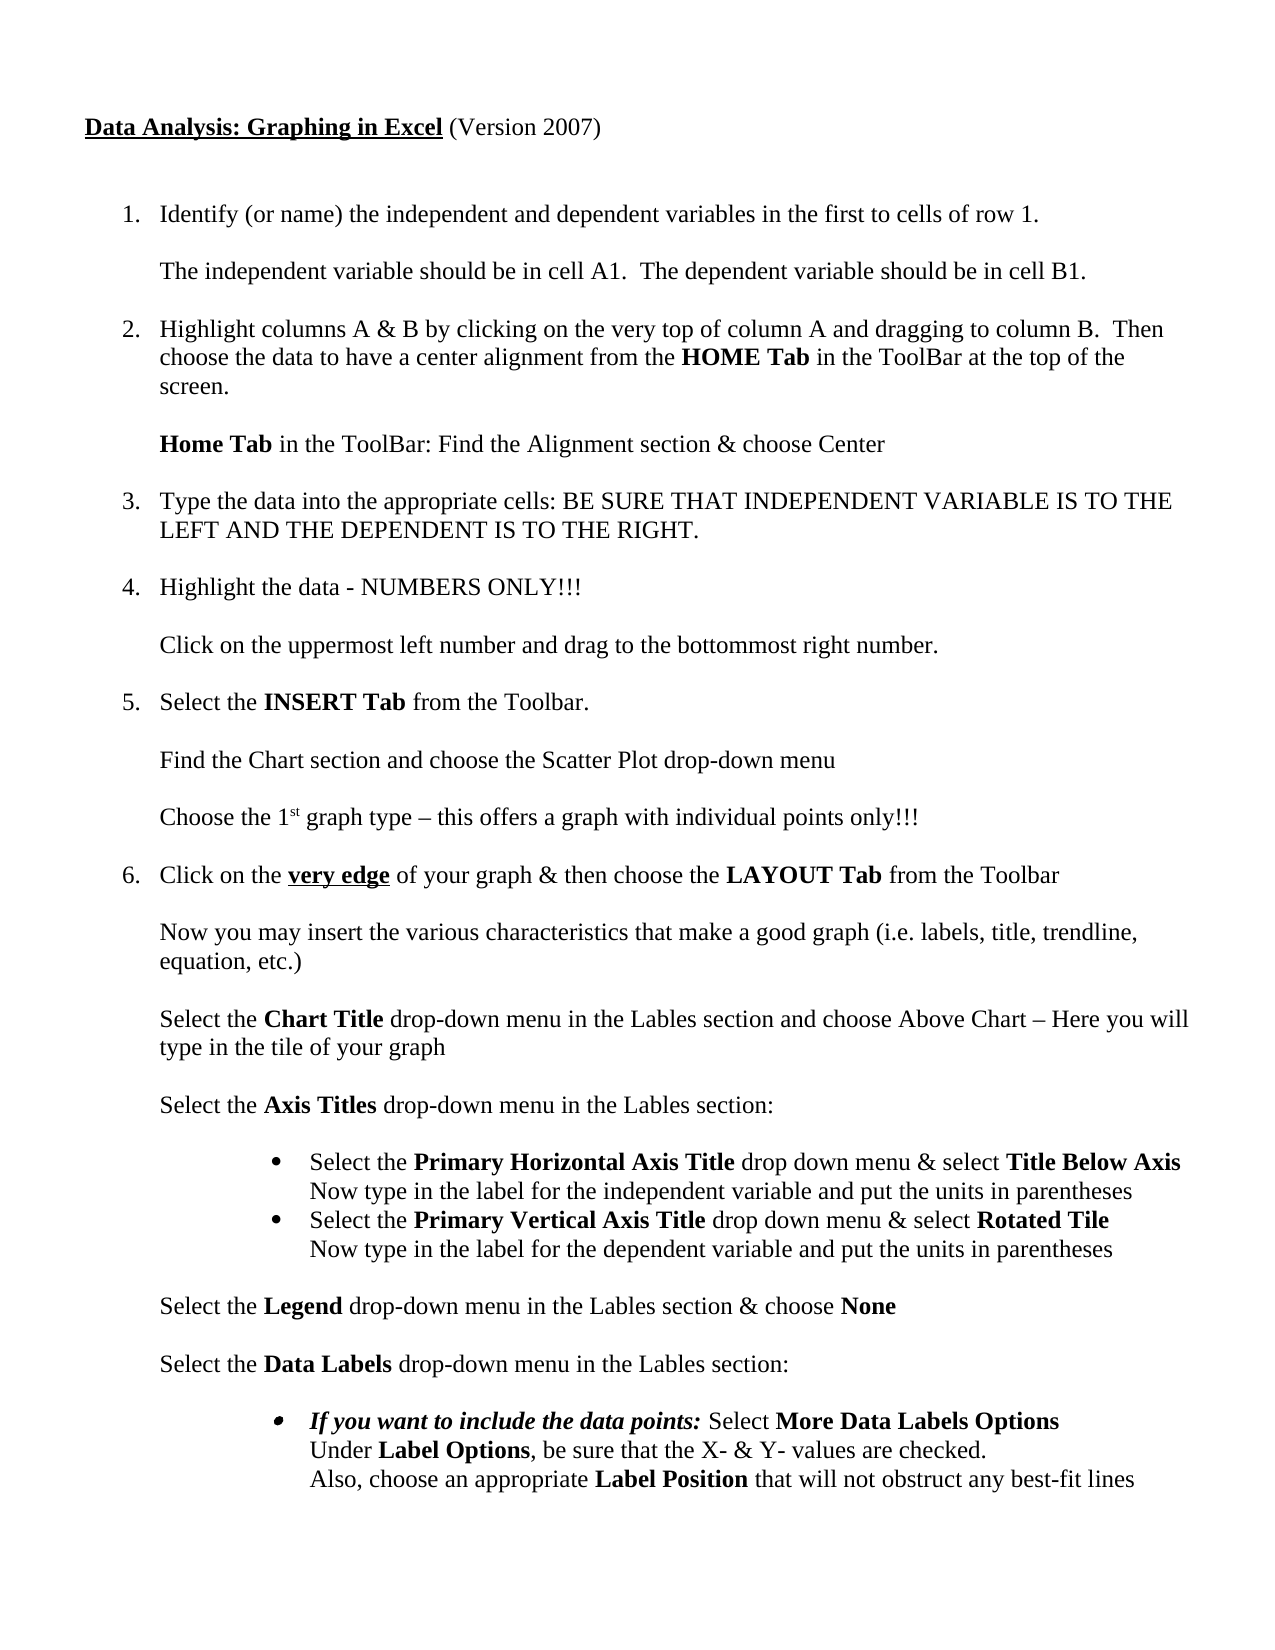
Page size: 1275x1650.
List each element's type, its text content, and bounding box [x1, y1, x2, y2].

text Select the Axis Titles drop-down menu in the Lables section: [159, 1090, 1191, 1119]
list Also, choose an appropriate Label Position that will not obstruct any best-fit lines [309, 1464, 1191, 1492]
text Now you may insert the various characteristics that make a good graph (i.e. labels, title, trendline, equation, etc.) [159, 917, 1191, 975]
list Select the INSERT Tab from the Toolbar. [122, 687, 1191, 716]
list Highlight columns A & B by clicking on the very top of column A and dragging to column B. Then choose the data to have a center alignment from the HOME Tab in the ToolBar at the top of the screen. [122, 314, 1191, 400]
list Now type in the label for the independent variable and put the units in parentheses [309, 1176, 1191, 1205]
text The independent variable should be in cell A1. The dependent variable should be in cell B1. [159, 256, 1191, 285]
list If you want to include the data points: Select More Data Labels Options [272, 1406, 1191, 1435]
list Now type in the label for the dependent variable and put the units in parentheses [309, 1234, 1191, 1262]
text Select the Data Labels drop-down menu in the Lables section: [159, 1349, 1191, 1377]
text Data Analysis: Graphing in Excel (Version 2007) [84, 112, 1191, 141]
text Find the Chart section and choose the Scatter Plot drop-down menu [159, 745, 1191, 774]
text Select the Chart Title drop-down menu in the Lables section and choose Above Chart – Here you will type in the tile of your graph [159, 1004, 1191, 1061]
list Highlight the data - NUMBERS ONLY!!! [122, 572, 1191, 601]
list Type the data into the appropriate cells: BE SURE THAT INDEPENDENT VARIABLE IS TO THE LEFT AND THE DEPENDENT IS TO THE RIGHT. [122, 486, 1191, 544]
list Click on the very edge of your graph & then choose the LAYOUT Tab from the Toolbar [122, 860, 1191, 889]
list Select the Primary Horizontal Axis Title drop down menu & select Title Below Axis [272, 1147, 1191, 1176]
list Identify (or name) the independent and dependent variables in the first to cells of row 1. [122, 199, 1191, 227]
text Click on the uppermost left number and drag to the bottommost right number. [159, 630, 1191, 659]
list Select the Primary Vertical Axis Title drop down menu & select Rotated Tile [272, 1205, 1191, 1234]
list Under Label Options, be sure that the X- & Y- values are checked. [309, 1435, 1191, 1464]
text Choose the 1st graph type – this offers a graph with individual points only!!! [159, 802, 1191, 831]
text Home Tab in the ToolBar: Find the Alignment section & choose Center [159, 429, 1191, 457]
text Select the Legend drop-down menu in the Lables section & choose None [159, 1291, 1191, 1320]
